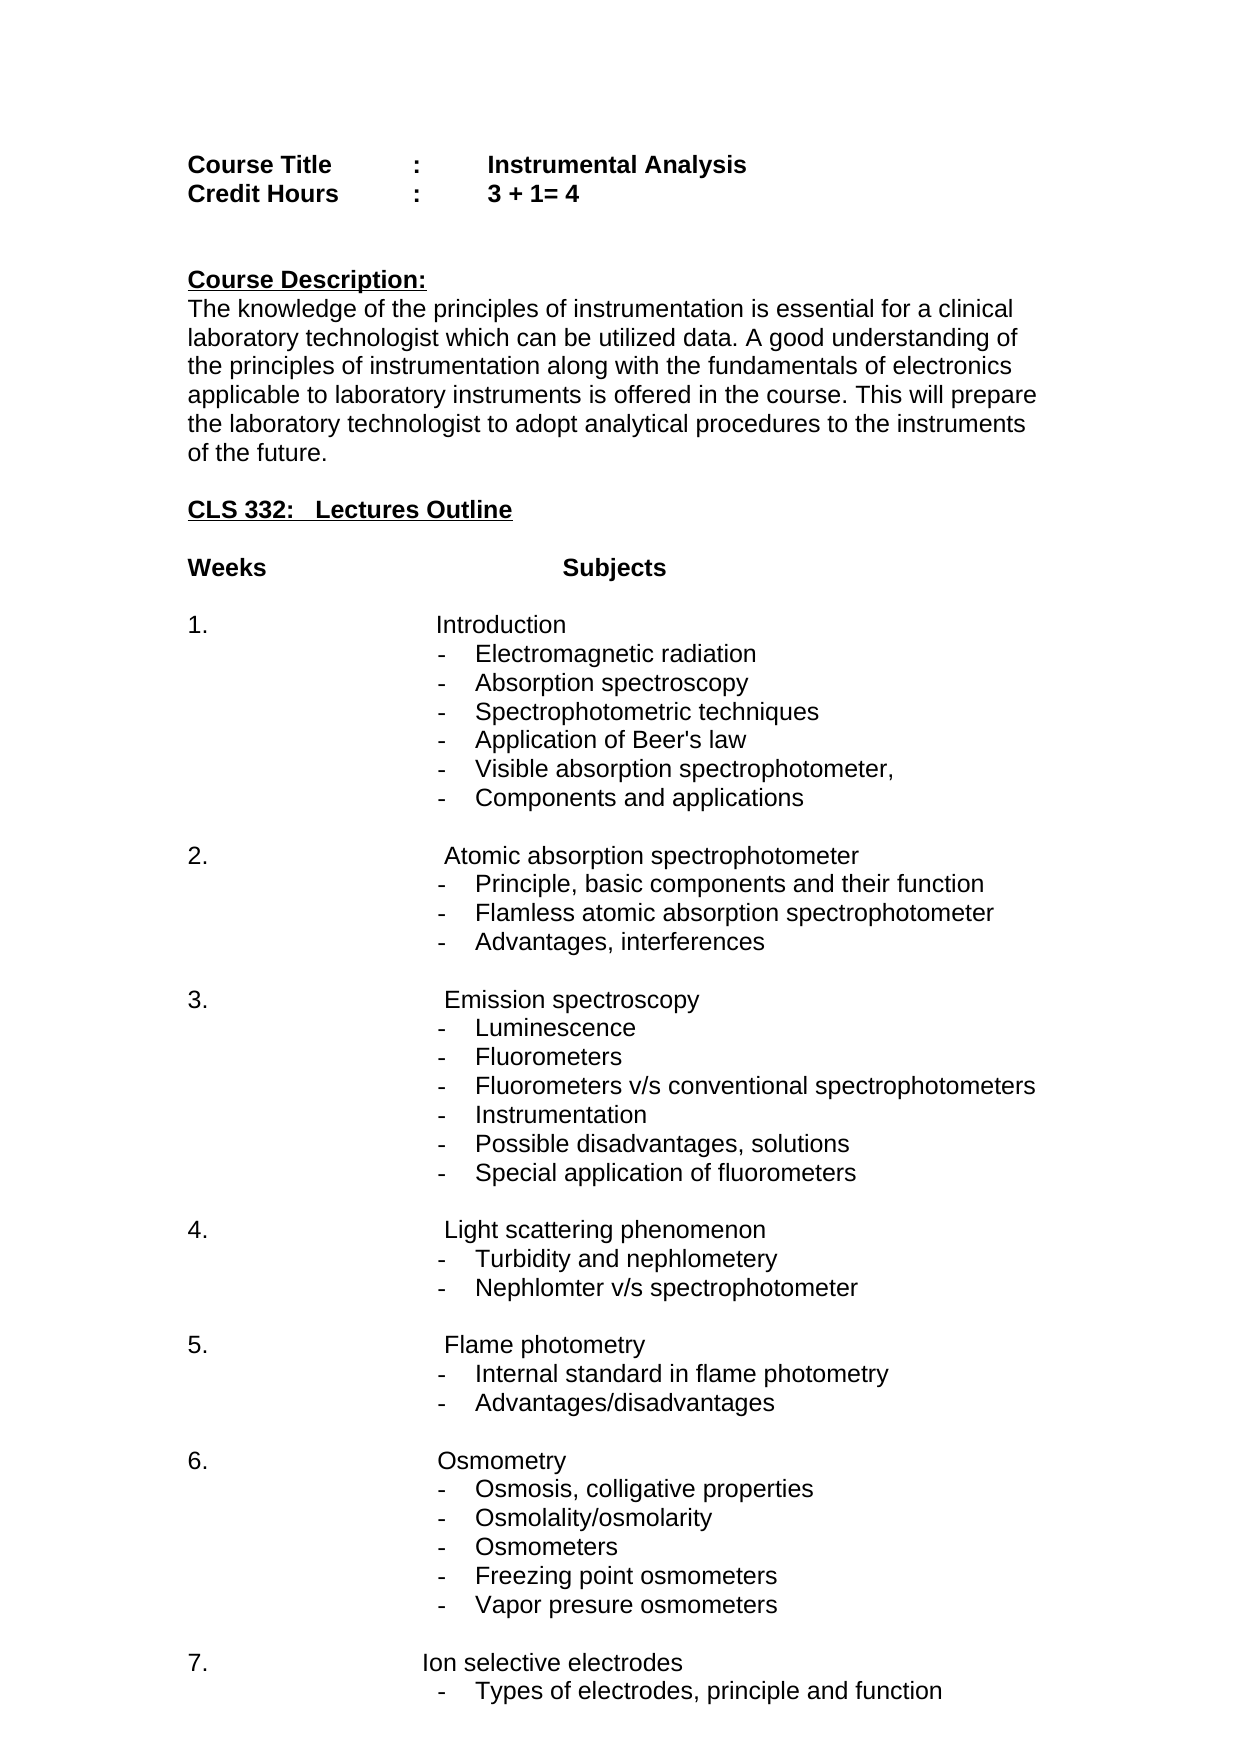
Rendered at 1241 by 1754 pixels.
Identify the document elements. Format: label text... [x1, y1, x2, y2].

list Instrumentation [437, 1100, 1053, 1129]
list Principle, basic components and their function [437, 869, 1053, 898]
text 6. Osmometry [187, 1446, 978, 1474]
text Course Title : Instrumental Analysis [187, 150, 1053, 179]
list Possible disadvantages, solutions [437, 1129, 1053, 1158]
list Freezing point osmometers [437, 1561, 1053, 1590]
text The knowledge of the principles of instrumentation is essential for a clinical laboratory technologist which can be utilized data. A good understanding of the principles of instrumentation along with the fundamentals of electronics applicable to laboratory instruments is offered in the course. This will prepare the laboratory technologist to adopt analytical procedures to the instruments of the future. [187, 294, 1053, 466]
list Absorption spectroscopy [437, 668, 1053, 696]
list Internal standard in flame photometry [437, 1359, 1053, 1388]
text 3. Emission spectroscopy [187, 985, 978, 1013]
list Osmosis, colligative properties [437, 1474, 1053, 1503]
text Course Description: [187, 265, 1053, 294]
list Application of Beer's law [437, 725, 1053, 754]
list Types of electrodes, principle and function [437, 1676, 1053, 1705]
text 5. Flame photometry [187, 1331, 978, 1359]
list Turbidity and nephlometery [437, 1244, 1053, 1273]
list Osmolality/osmolarity [437, 1503, 1053, 1532]
text 4. Light scattering phenomenon [187, 1215, 978, 1244]
list Vapor presure osmometers [437, 1590, 1053, 1619]
list Flamless atomic absorption spectrophotometer [437, 898, 1053, 927]
text 2. Atomic absorption spectrophotometer [187, 841, 978, 869]
list Components and applications [437, 783, 1053, 812]
text Weeks Subjects [187, 552, 1053, 581]
text Credit Hours : 3 + 1= 4 [187, 179, 1053, 207]
list Fluorometers [437, 1042, 1053, 1071]
list Special application of fluorometers [437, 1158, 1053, 1187]
list Luminescence [437, 1013, 1053, 1042]
list Visible absorption spectrophotometer, [437, 754, 1053, 783]
list Electromagnetic radiation [437, 639, 1053, 668]
text 1. Introduction [187, 610, 1053, 639]
list Osmometers [437, 1532, 1053, 1561]
list Advantages/disadvantages [437, 1388, 1053, 1417]
text 7. Ion selective electrodes [187, 1647, 1053, 1676]
list Fluorometers v/s conventional spectrophotometers [437, 1071, 1053, 1100]
list Spectrophotometric techniques [437, 696, 1053, 725]
text CLS 332: Lectures Outline [187, 495, 1053, 524]
list Nephlomter v/s spectrophotometer [437, 1273, 1053, 1302]
list Advantages, interferences [437, 927, 1053, 956]
